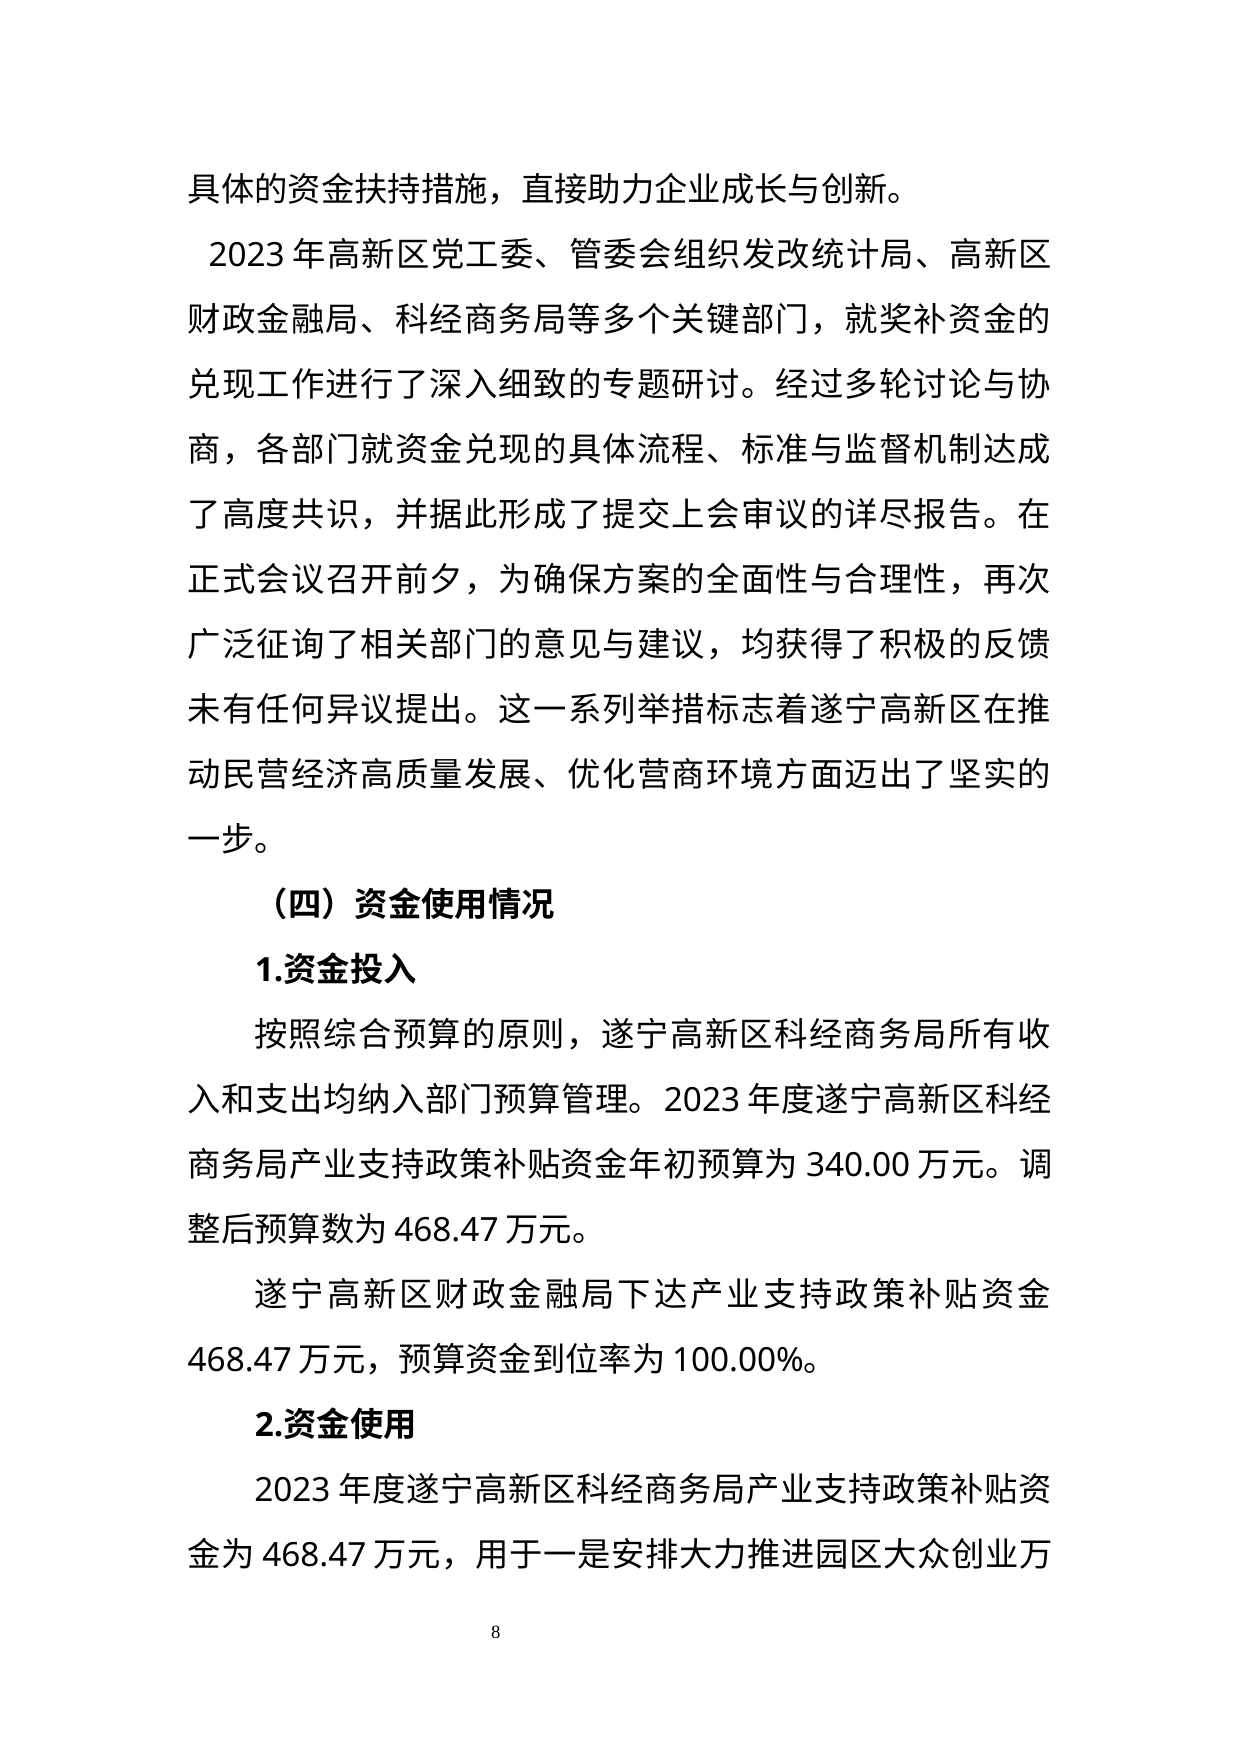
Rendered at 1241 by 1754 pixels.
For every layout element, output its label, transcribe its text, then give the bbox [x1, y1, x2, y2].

text 按照综合预算的原则，遂宁高新区科经商务局所有收入和支出均纳入部门预算管理。2023年度遂宁高新区科经商务局产业支持政策补贴资金年初预算为340.00万元。调整后预算数为468.47万元。 [187, 999, 1053, 1259]
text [187, 154, 1053, 219]
subtitle （四）资金使用情况 [187, 869, 1053, 934]
subtitle 1.资金投入 [187, 934, 1053, 999]
subtitle 2.资金使用 [187, 1389, 1053, 1454]
text 2023年高新区党工委、管委会组织发改统计局、高新区财政金融局、科经商务局等多个关键部门，就奖补资金的兑现工作进行了深入细致的专题研讨。经过多轮讨论与协商，各部门就资金兑现的具体流程、标准与监督机制达成了高度共识，并据此形成了提交上会审议的详尽报告。在正式会议召开前夕，为确保方案的全面性与合理性，再次广泛征询了相关部门的意见与建议，均获得了积极的反馈，未有任何异议提出。这一系列举措标志着遂宁高新区在推动民营经济高质量发展、优化营商环境方面迈出了坚实的一步。 [187, 219, 1053, 869]
text 遂宁高新区财政金融局下达产业支持政策补贴资金468.47万元，预算资金到位率为100.00%。 [187, 1259, 1053, 1389]
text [187, 1454, 1053, 1584]
